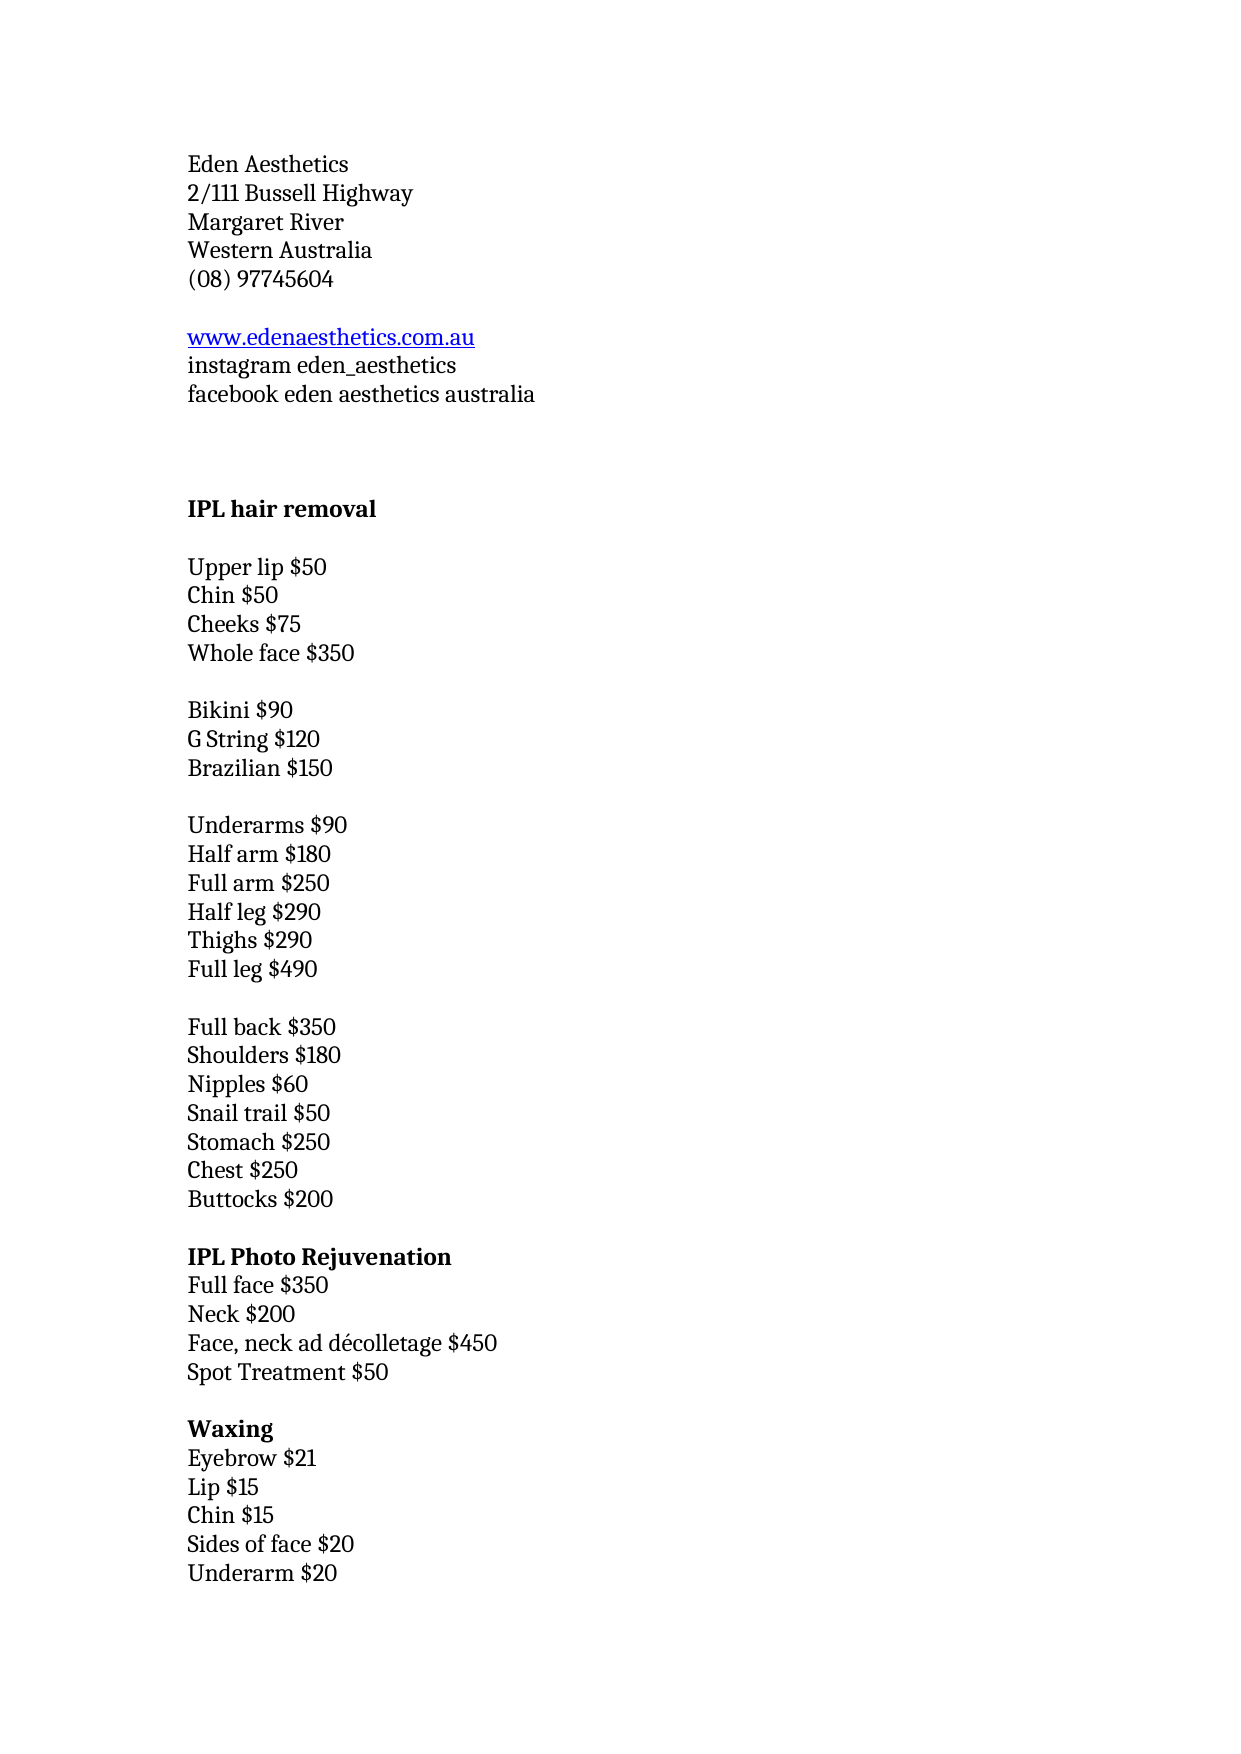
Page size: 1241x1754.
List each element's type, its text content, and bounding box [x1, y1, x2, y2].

text Underarm $20 [187, 1559, 1053, 1587]
text Neck $200 [187, 1300, 1053, 1329]
text Eyebrow $21 [187, 1444, 1053, 1472]
text Upper lip $50 [187, 552, 1053, 581]
text Margaret River [187, 207, 1053, 236]
text 2/111 Bussell Highway [187, 179, 1053, 207]
text Chest $250 [187, 1156, 1053, 1185]
text Whole face $350 [187, 639, 1053, 667]
text Lip $15 [187, 1472, 1053, 1501]
text Buttocks $200 [187, 1185, 1053, 1214]
text Stomach $250 [187, 1127, 1053, 1156]
text Bikini $90 [187, 696, 1053, 725]
text instagram eden_aesthetics [187, 351, 1053, 380]
text Spot Treatment $50 [187, 1357, 1053, 1386]
text IPL hair removal [187, 495, 1053, 524]
text Shoulders $180 [187, 1041, 1053, 1070]
text facebook eden aesthetics australia [187, 380, 1053, 409]
text Eden Aesthetics [187, 150, 1053, 179]
text www.edenaesthetics.com.au [187, 322, 1053, 351]
text G String $120 [187, 725, 1053, 754]
text Western Australia [187, 236, 1053, 265]
text Brazilian $150 [187, 754, 1053, 782]
text Chin $15 [187, 1501, 1053, 1530]
text (08) 97745604 [187, 265, 1053, 294]
text Chin $50 [187, 581, 1053, 610]
text Half leg $290 [187, 897, 1053, 926]
text Face, neck ad décolletage $450 [187, 1329, 1053, 1357]
text Full arm $250 [187, 869, 1053, 897]
text Waxing [187, 1415, 1053, 1444]
text Full leg $490 [187, 955, 1053, 984]
text Full back $350 [187, 1012, 1053, 1041]
text Cheeks $75 [187, 610, 1053, 639]
text Full face $350 [187, 1271, 1053, 1300]
text Half arm $180 [187, 840, 1053, 869]
text Sides of face $20 [187, 1530, 1053, 1559]
text Thighs $290 [187, 926, 1053, 955]
text Nipples $60 [187, 1070, 1053, 1099]
text Snail trail $50 [187, 1099, 1053, 1127]
text IPL Photo Rejuvenation [187, 1242, 1053, 1271]
text Underarms $90 [187, 811, 1053, 840]
